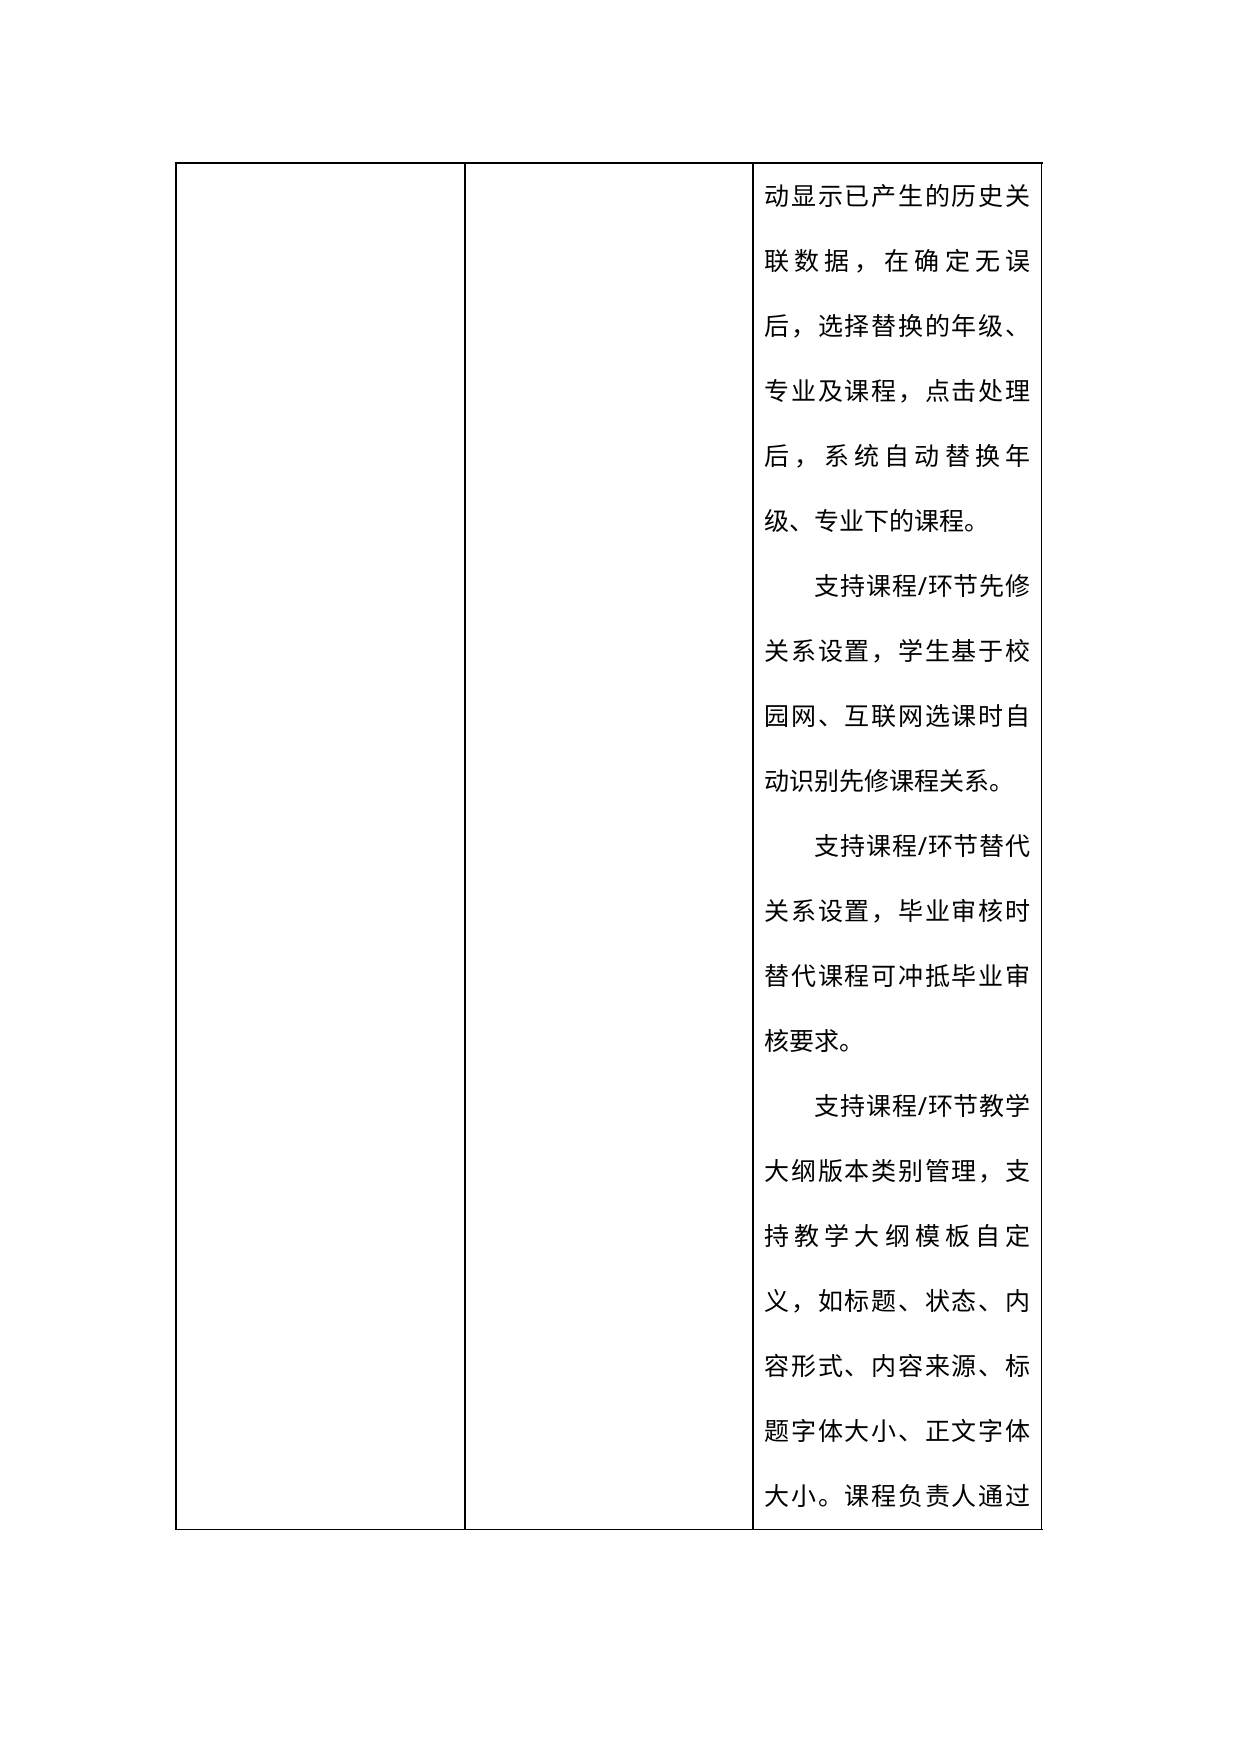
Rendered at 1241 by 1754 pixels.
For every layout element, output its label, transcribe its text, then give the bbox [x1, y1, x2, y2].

table_cell 1 [177, 164, 464, 1528]
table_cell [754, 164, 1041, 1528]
table_cell [466, 164, 752, 1528]
